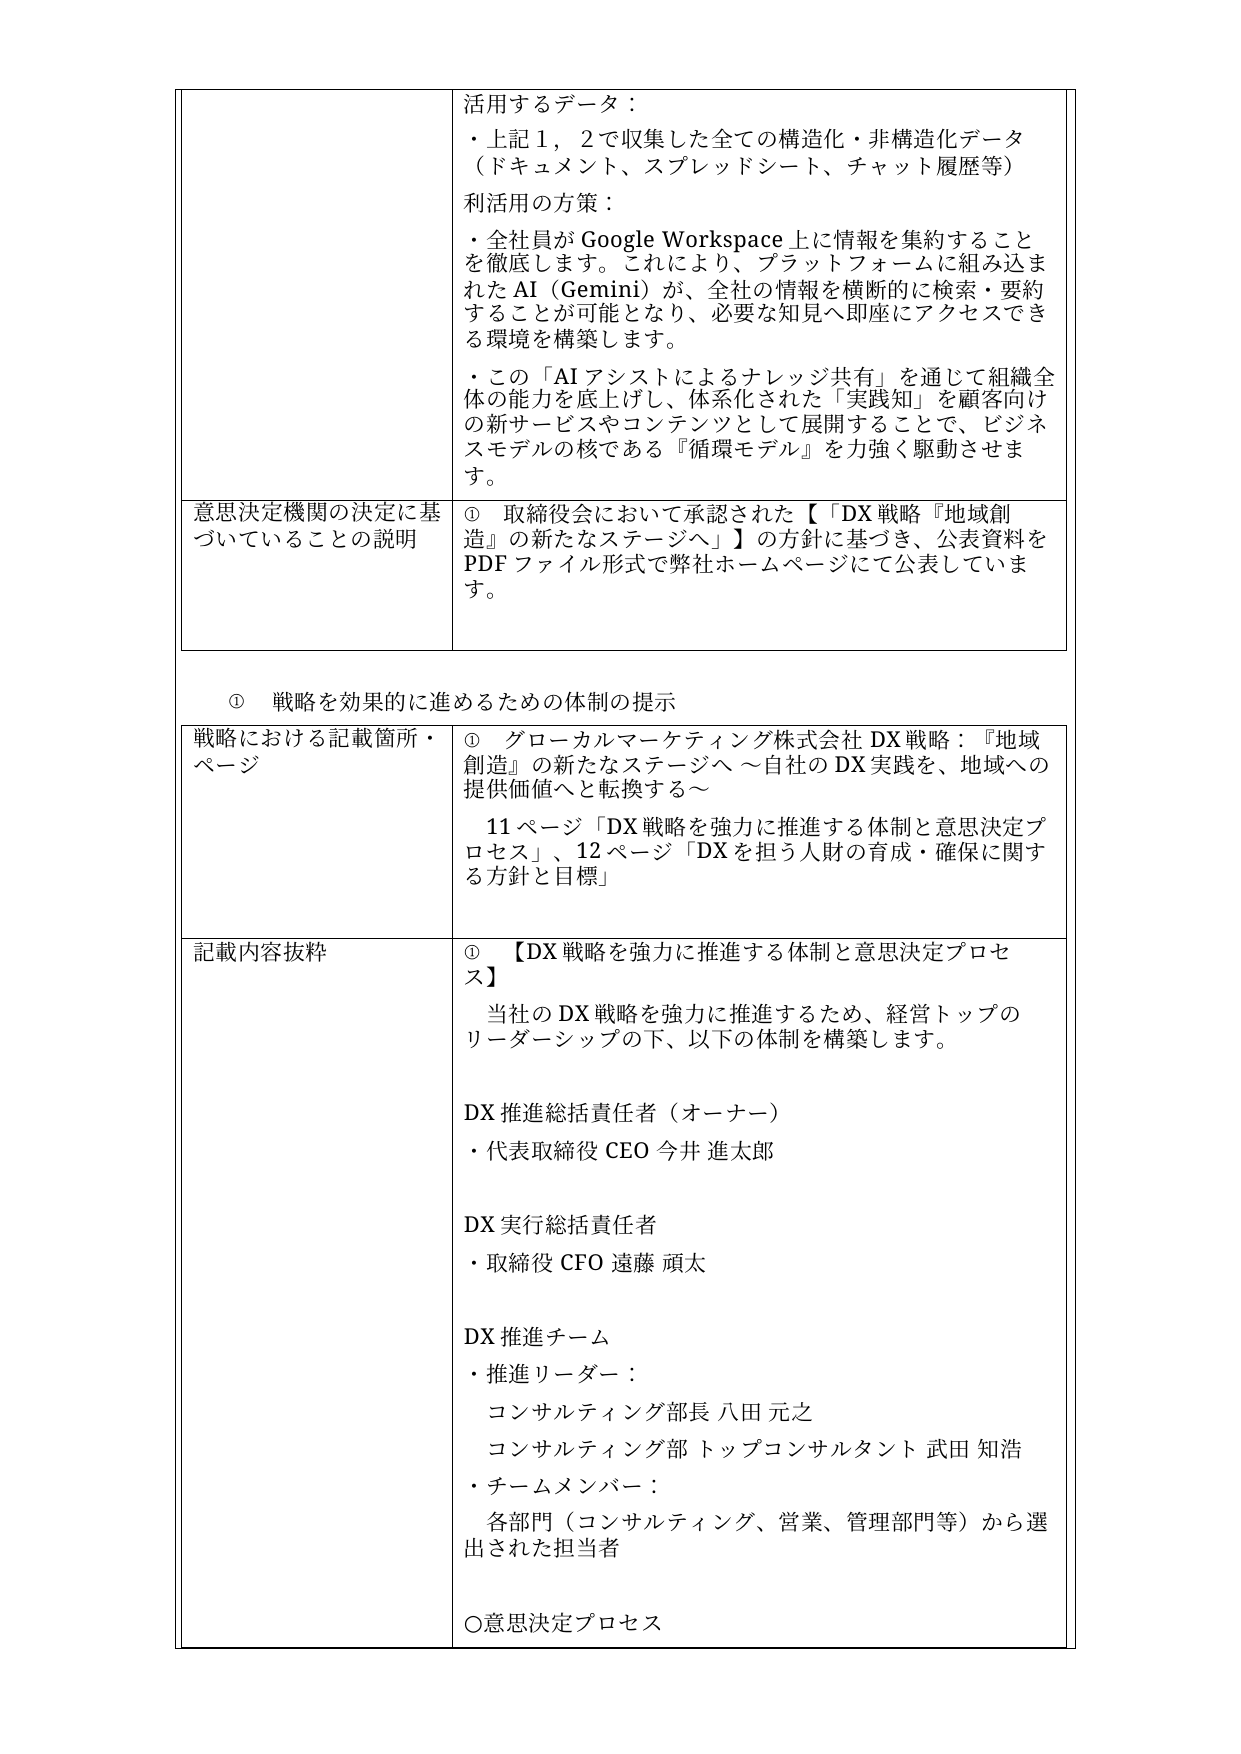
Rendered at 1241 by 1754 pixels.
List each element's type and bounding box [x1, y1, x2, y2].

table_cell [176, 90, 1075, 1648]
